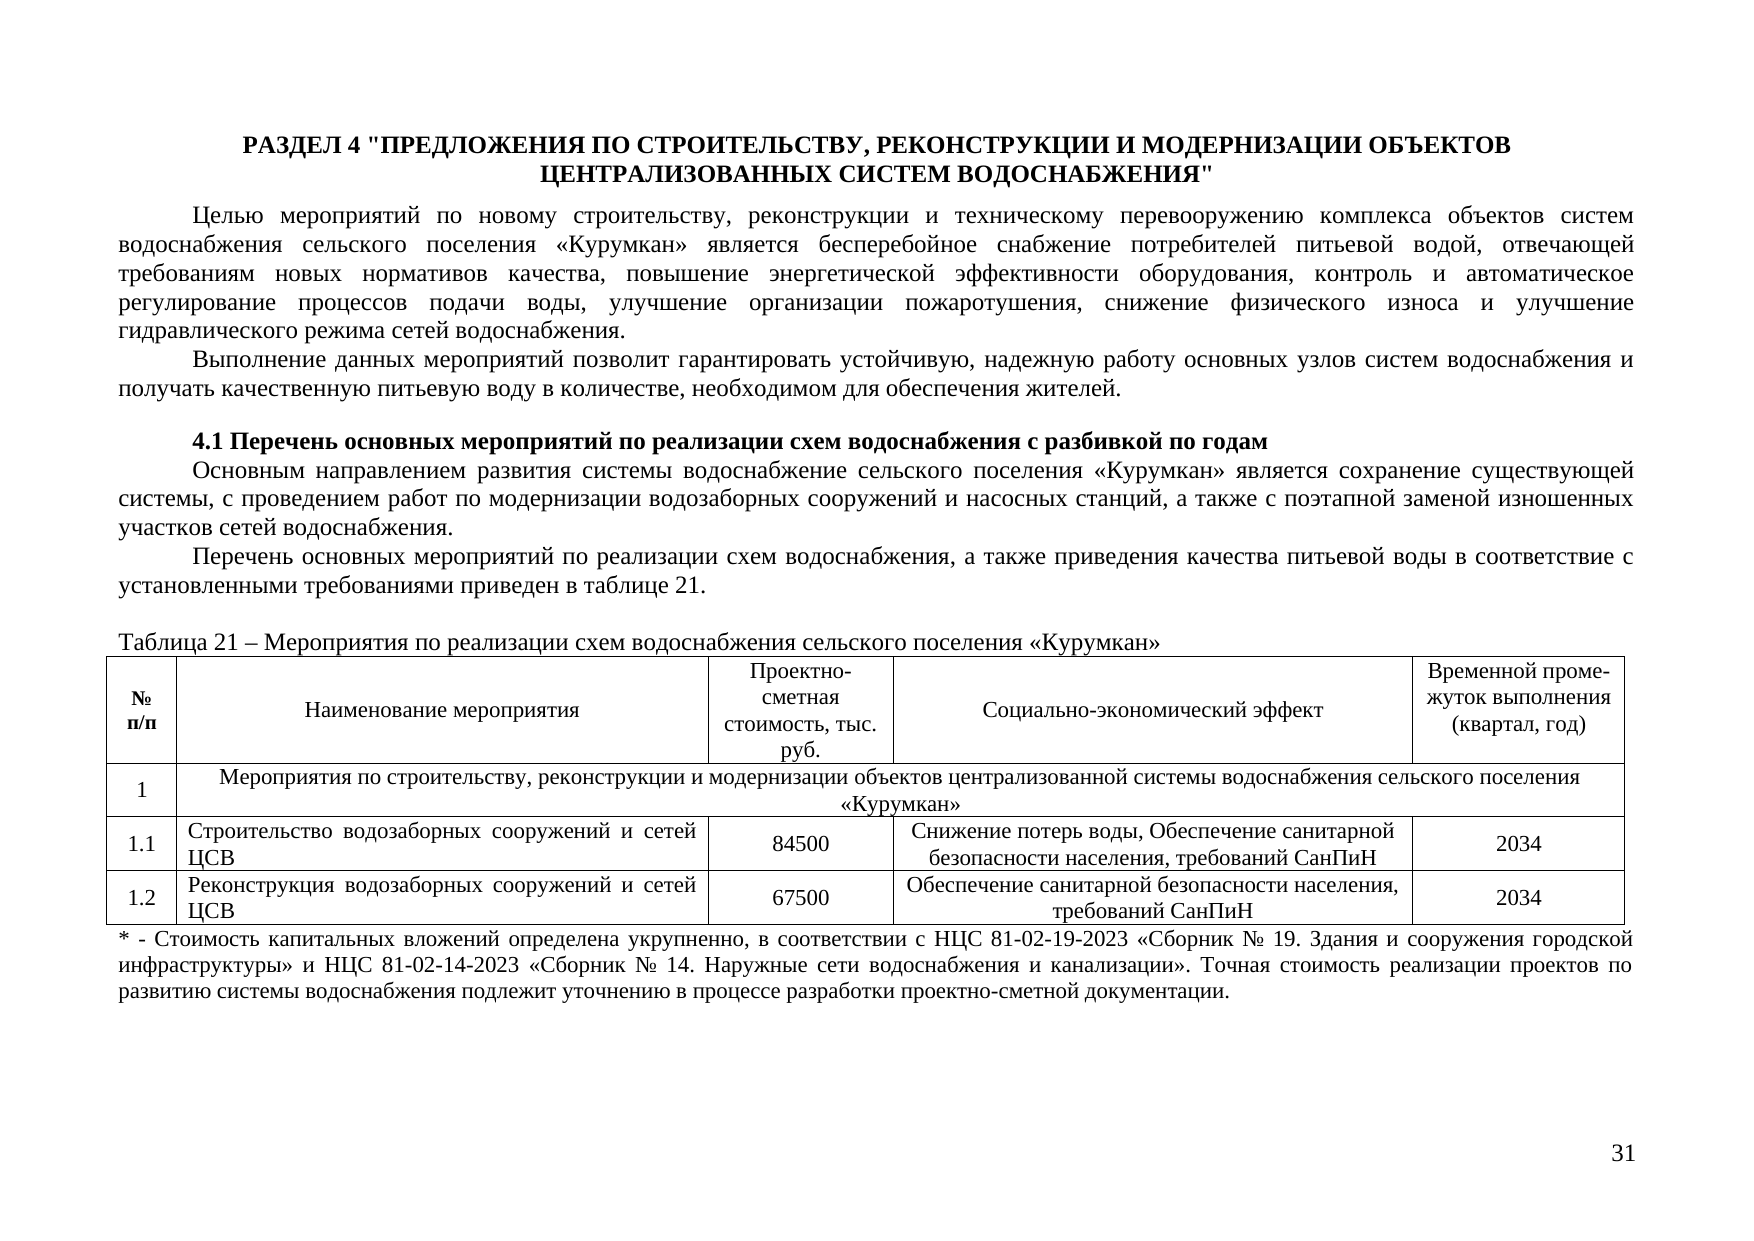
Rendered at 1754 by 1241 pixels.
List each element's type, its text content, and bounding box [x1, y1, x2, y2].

text * - Стоимость капитальных вложений определена укрупненно, в соответствии с НЦС 81-02-19-2023 «Сборник № 19. Здания и сооружения городской инфраструктуры» и НЦС 81-02-14-2023 «Сборник № 14. Наружные сети водоснабжения и канализации». Точная стоимость реализации проектов по развитию системы водоснабжения подлежит уточнению в процессе разработки проектно-сметной документации. [118, 925, 1636, 1004]
table_cell Мероприятия по строительству, реконструкции и модернизации объектов централизованной системы водоснабжения сельского поселения «Курумкан» [177, 764, 1624, 816]
table_cell 1 [107, 764, 176, 816]
table_header Проектно-сметная стоимость, тыс. руб. [709, 657, 893, 762]
text Таблица 21 – Мероприятия по реализации схем водоснабжения сельского поселения «Курумкан» [118, 627, 1636, 656]
table_header Наименование мероприятия [177, 657, 708, 762]
text Выполнение данных мероприятий позволит гарантировать устойчивую, надежную работу основных узлов систем водоснабжения и получать качественную питьевую воду в количестве, необходимом для обеспечения жителей. [118, 344, 1636, 402]
table_cell 1.1 [107, 817, 176, 870]
table_cell Строительство водозаборных сооружений и сетей ЦСВ [177, 817, 708, 870]
table_cell 1.2 [107, 871, 176, 924]
table_cell 2034 [1413, 817, 1624, 870]
table_cell 2034 [1413, 871, 1624, 924]
table_cell Реконструкция водозаборных сооружений и сетей ЦСВ [177, 871, 708, 924]
table_cell Снижение потерь воды, Обеспечение санитарной безопасности населения, требований СанПиН [894, 817, 1412, 870]
subtitle 4.1 Перечень основных мероприятий по реализации схем водоснабжения с разбивкой по годам [118, 426, 1636, 455]
text Перечень основных мероприятий по реализации схем водоснабжения, а также приведения качества питьевой воды в соответствие с установленными требованиями приведен в таблице 21. [118, 541, 1636, 598]
table_header № п/п [107, 657, 176, 762]
table_cell 67500 [709, 871, 893, 924]
text Основным направлением развития системы водоснабжение сельского поселения «Курумкан» является сохранение существующей системы, с проведением работ по модернизации водозаборных сооружений и насосных станций, а также с поэтапной заменой изношенных участков сетей водоснабжения. [118, 455, 1636, 541]
text Целью мероприятий по новому строительству, реконструкции и техническому перевооружению комплекса объектов систем водоснабжения сельского поселения «Курумкан» является бесперебойное снабжение потребителей питьевой водой, отвечающей требованиям новых нормативов качества, повышение энергетической эффективности оборудования, контроль и автоматическое регулирование процессов подачи воды, улучшение организации пожаротушения, снижение физического износа и улучшение гидравлического режима сетей водоснабжения. [118, 201, 1636, 344]
table_cell Обеспечение санитарной безопасности населения, требований СанПиН [894, 871, 1412, 924]
table_header Социально-экономический эффект [894, 657, 1412, 762]
table_header Временной проме-жуток выполнения (квартал, год) [1413, 657, 1624, 762]
subtitle Раздел 4 "Предложения по строительству, реконструкции и модернизации объектов централизованных систем водоснабжения" [118, 131, 1636, 188]
table_cell 84500 [709, 817, 893, 870]
